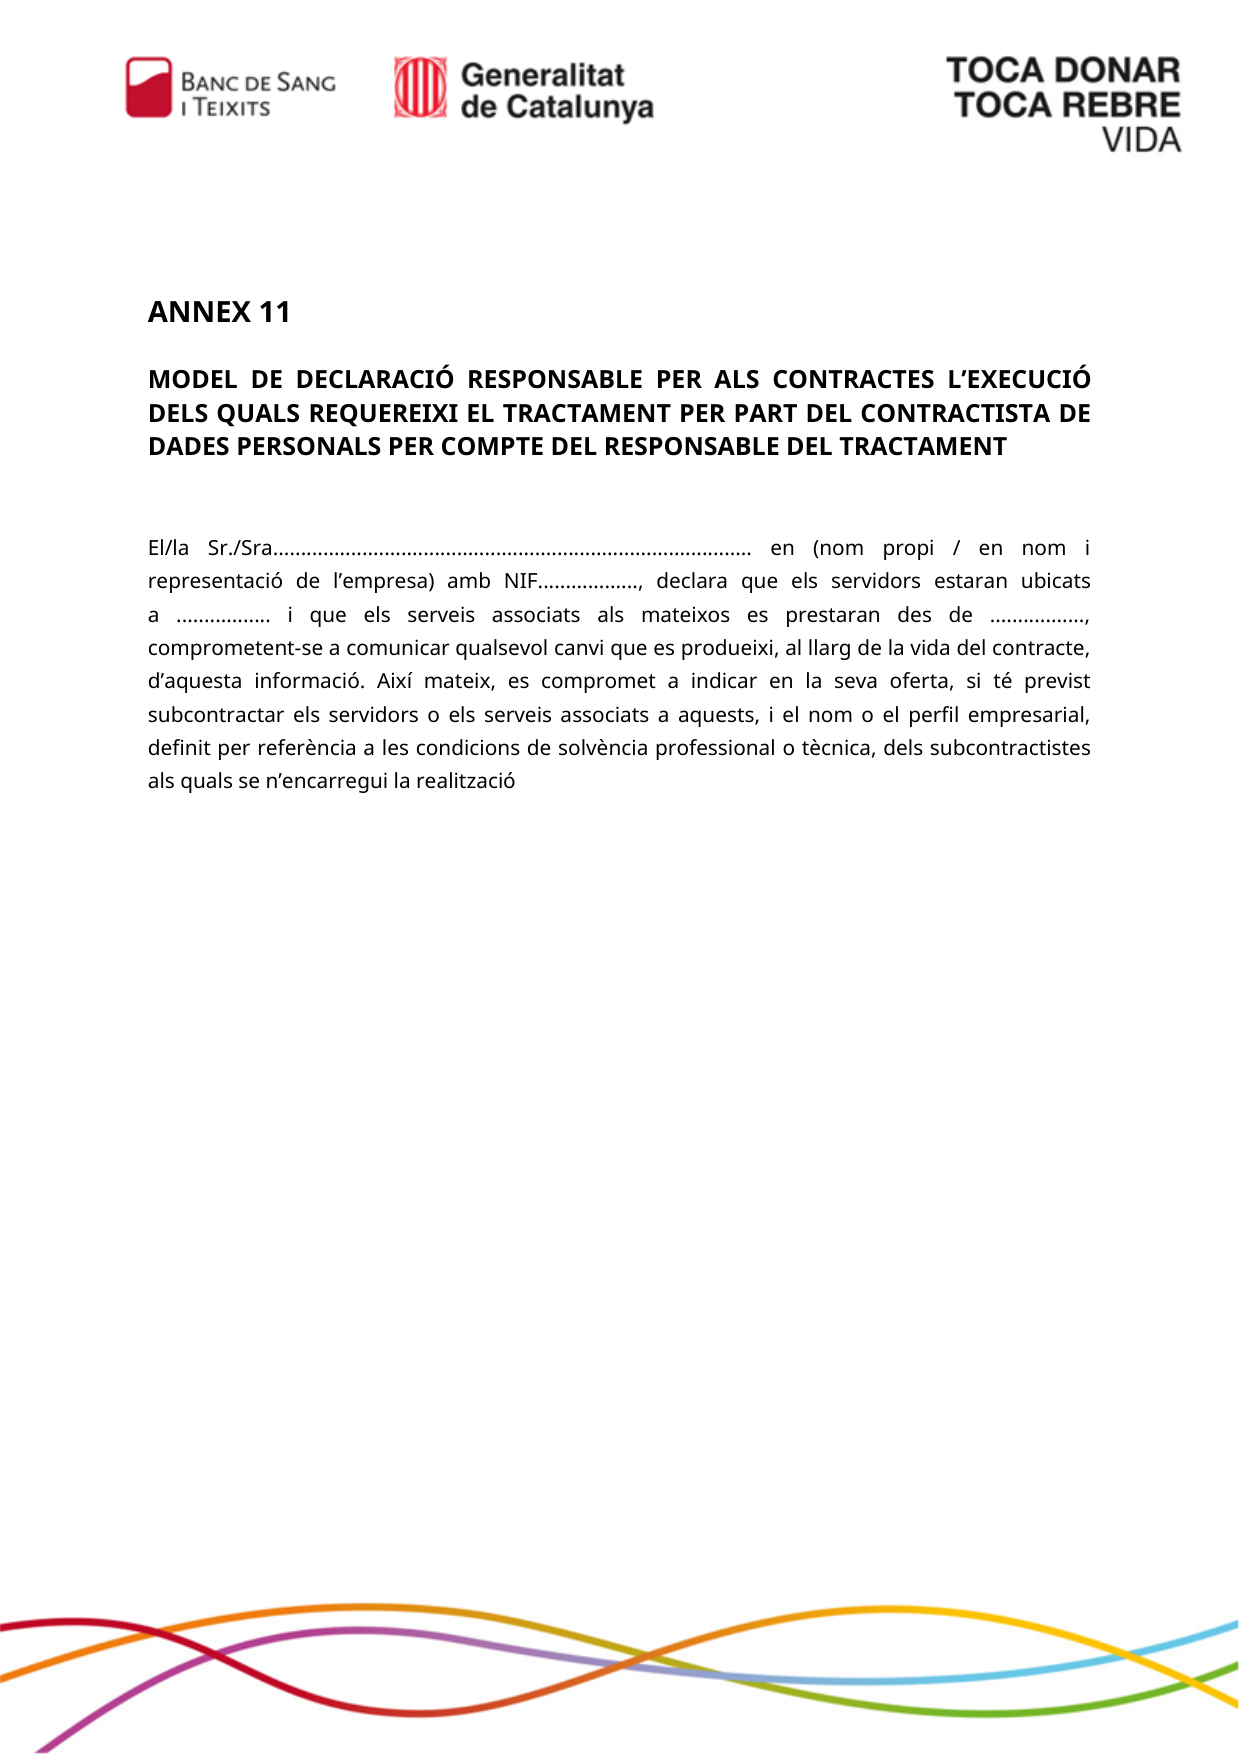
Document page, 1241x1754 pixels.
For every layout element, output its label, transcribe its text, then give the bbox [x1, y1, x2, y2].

text El/la Sr./Sra...................................................................................... en (nom propi / en nom i representació de l’empresa) amb NIF.................., declara que els servidors estaran ubicats a ................. i que els serveis associats als mateixos es prestaran des de ................., comprometent-se a comunicar qualsevol canvi que es produeixi, al llarg de la vida del contracte, d’aquesta informació. Així mateix, es compromet a indicar en la seva oferta, si té previst subcontractar els servidors o els serveis associats a aquests, i el nom o el perfil empresarial, definit per referència a les condicions de solvència professional o tècnica, dels subcontractistes als quals se n’encarregui la realització [148, 529, 1092, 795]
text ANNEX 11 [148, 295, 1092, 329]
text MODEL DE DECLARACIÓ RESPONSABLE PER ALS CONTRACTES L’EXECUCIÓ DELS QUALS REQUEREIXI EL TRACTAMENT PER PART DEL CONTRACTISTA DE DADES PERSONALS PER COMPTE DEL RESPONSABLE DEL TRACTAMENT [148, 362, 1092, 462]
picture [0, 0, 1239, 1754]
